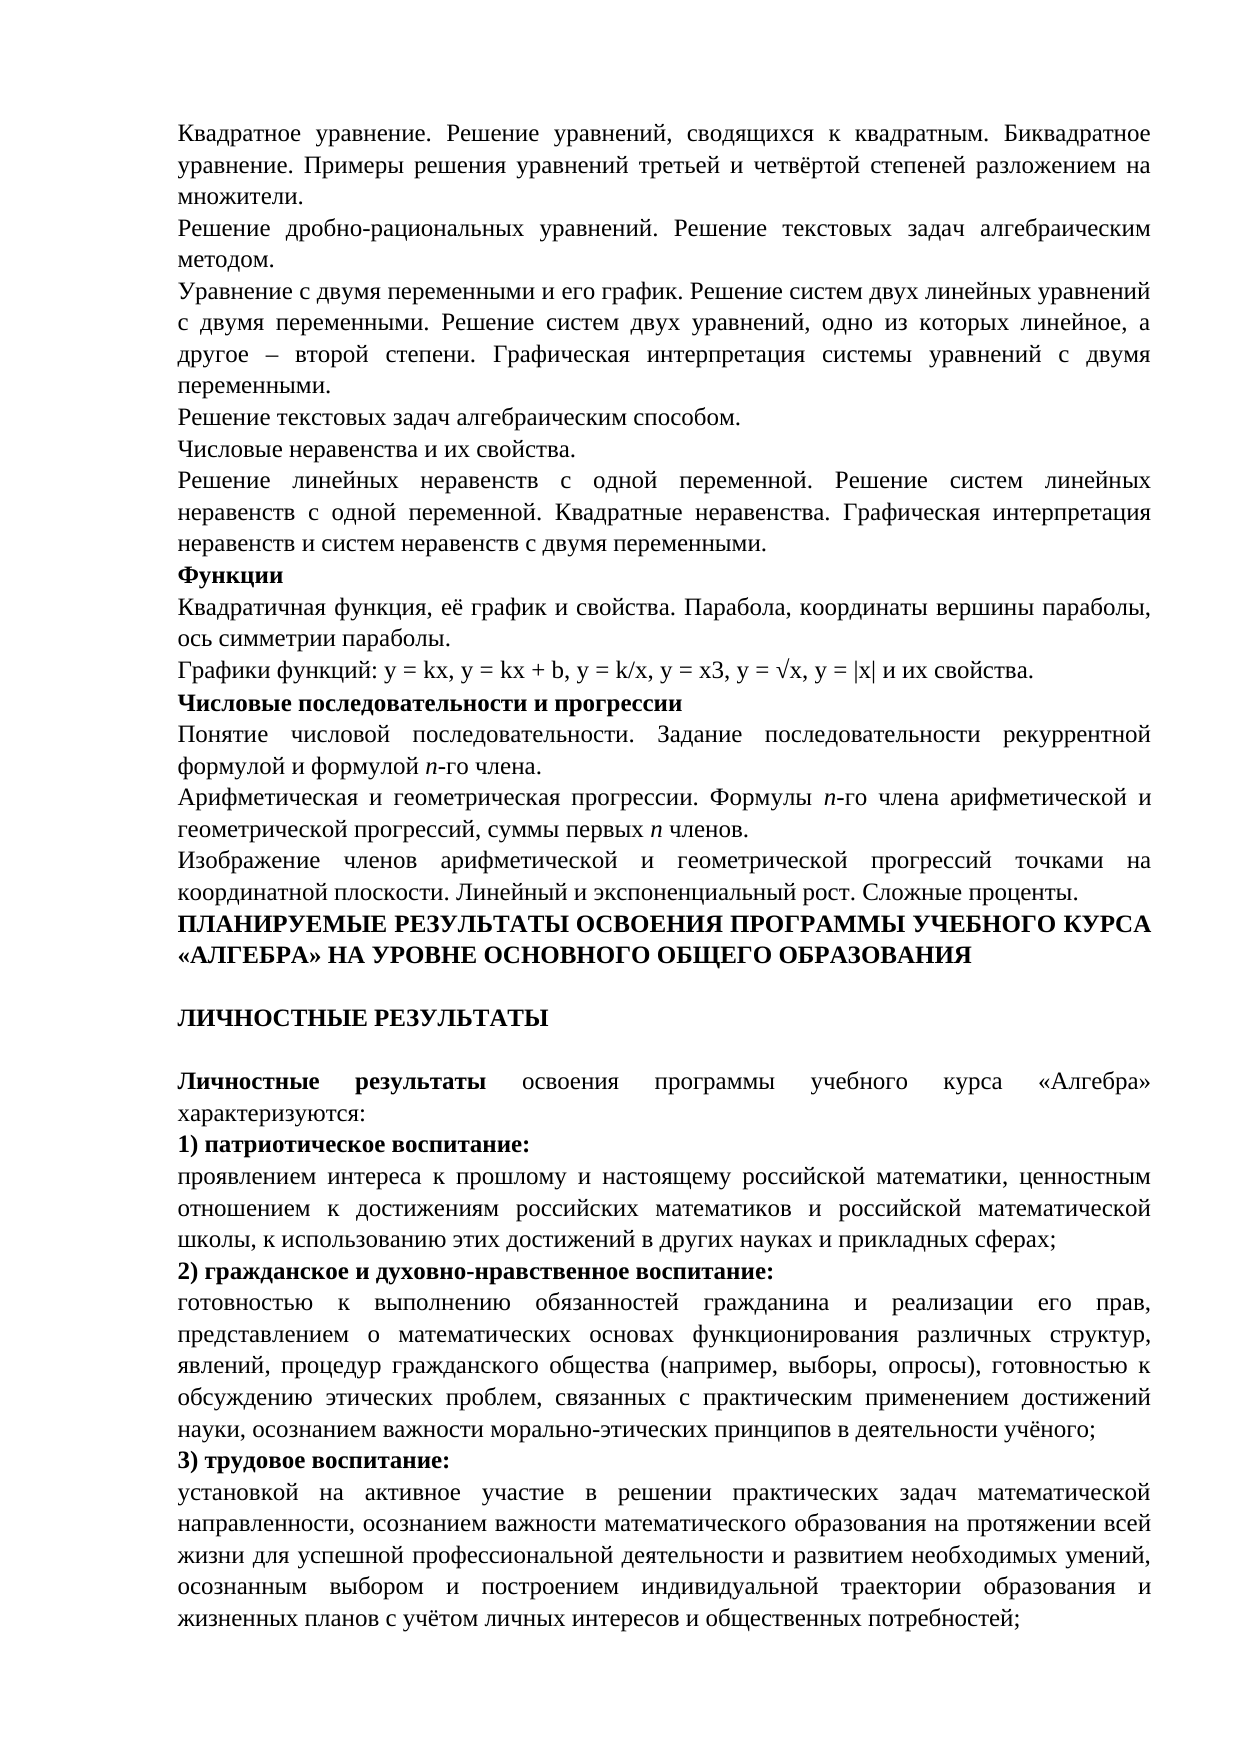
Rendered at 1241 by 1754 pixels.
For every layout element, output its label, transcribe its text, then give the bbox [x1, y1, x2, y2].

text Квадратичная функция, её график и свойства. Парабола, координаты вершины параболы, ось симметрии параболы. [177, 592, 1152, 652]
text ПЛАНИРУЕМЫЕ РЕЗУЛЬТАТЫ ОСВОЕНИЯ ПРОГРАММЫ УЧЕБНОГО КУРСА «АЛГЕБРА» НА УРОВНЕ ОСНОВНОГО ОБЩЕГО ОБРАЗОВАНИЯ [177, 909, 1152, 969]
text Квадратное уравнение. Решение уравнений, сводящихся к квадратным. Биквадратное уравнение. Примеры решения уравнений третьей и четвёртой степеней разложением на множители. [177, 118, 1152, 210]
text Понятие числовой последовательности. Задание последовательности рекуррентной формулой и формулой n-го члена. [177, 719, 1152, 779]
text 1) патриотическое воспитание: [177, 1129, 1152, 1158]
text 2) гражданское и духовно-нравственное воспитание: [177, 1256, 1152, 1284]
text Изображение членов арифметической и геометрической прогрессий точками на координатной плоскости. Линейный и экспоненциальный рост. Сложные проценты. [177, 846, 1152, 906]
text Числовые неравенства и их свойства. [177, 434, 1152, 462]
text установкой на активное участие в решении практических задач математической направленности, осознанием важности математического образования на протяжении всей жизни для успешной профессиональной деятельности и развитием необходимых умений, осознанным выбором и построением индивидуальной траектории образования и жизненных планов с учётом личных интересов и общественных потребностей; [177, 1477, 1152, 1632]
text проявлением интереса к прошлому и настоящему российской математики, ценностным отношением к достижениям российских математиков и российской математической школы, к использованию этих достижений в других науках и прикладных сферах; [177, 1161, 1152, 1253]
text Функции [177, 560, 1152, 589]
text Решение дробно-рациональных уравнений. Решение текстовых задач алгебраическим методом. [177, 213, 1152, 273]
text Решение текстовых задач алгебраическим способом. [177, 402, 1152, 431]
text 3) трудовое воспитание: [177, 1445, 1152, 1474]
text Уравнение с двумя переменными и его график. Решение систем двух линейных уравнений с двумя переменными. Решение систем двух уравнений, одно из которых линейное, а другое – второй степени. Графическая интерпретация системы уравнений с двумя переменными. [177, 276, 1152, 399]
text Числовые последовательности и прогрессии [177, 688, 1152, 716]
text Личностные результаты освоения программы учебного курса «Алгебра» характеризуются: [177, 1066, 1152, 1127]
text Арифметическая и геометрическая прогрессии. Формулы n-го члена арифметической и геометрической прогрессий, суммы первых n членов. [177, 782, 1152, 843]
text готовностью к выполнению обязанностей гражданина и реализации его прав, представлением о математических основах функционирования различных структур, явлений, процедур гражданского общества (например, выборы, опросы), готовностью к обсуждению этических проблем, связанных с практическим применением достижений науки, осознанием важности морально-этических принципов в деятельности учёного; [177, 1287, 1152, 1442]
text ЛИЧНОСТНЫЕ РЕЗУЛЬТАТЫ [177, 1003, 1152, 1032]
text Графики функций: y = kx, y = kx + b, y = k/x, y = x3, y = √x, y = |x| и их свойства. [177, 655, 1152, 683]
text Решение линейных неравенств с одной переменной. Решение систем линейных неравенств с одной переменной. Квадратные неравенства. Графическая интерпретация неравенств и систем неравенств с двумя переменными. [177, 465, 1152, 557]
